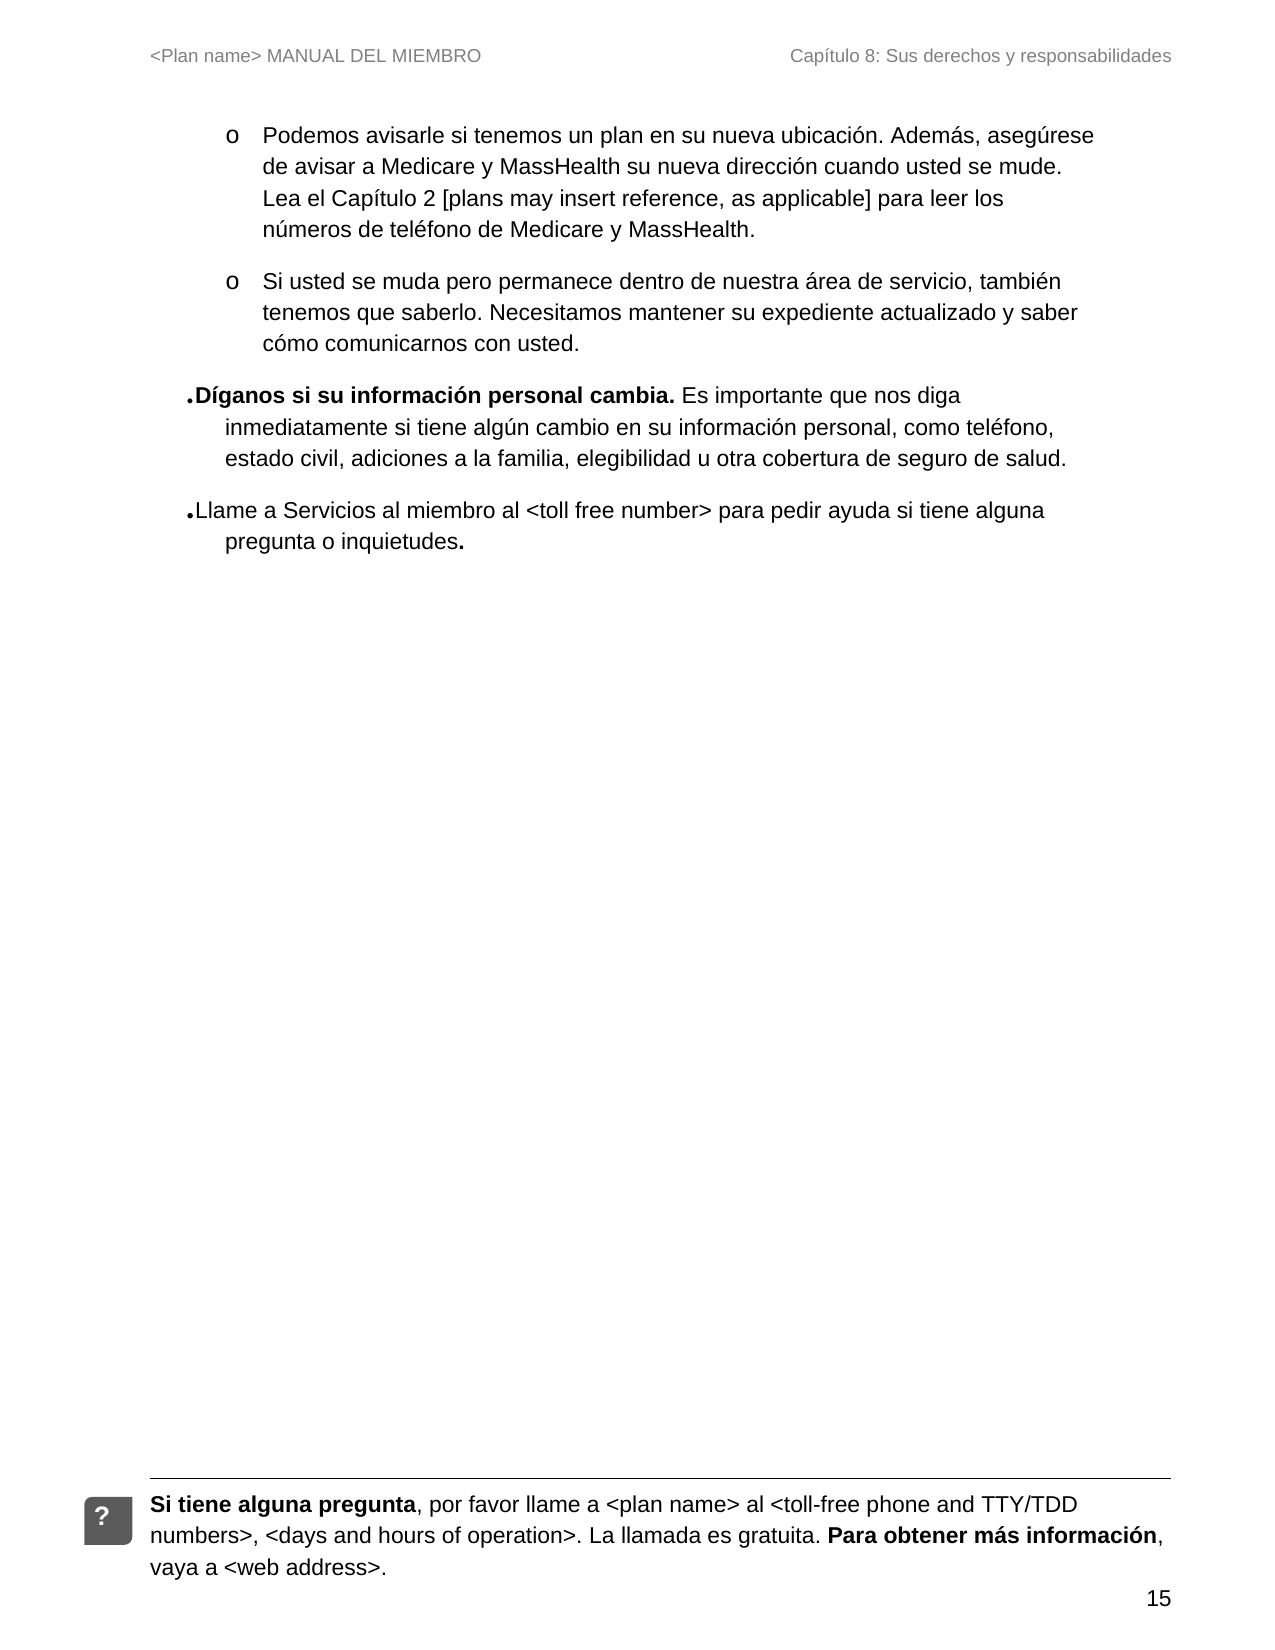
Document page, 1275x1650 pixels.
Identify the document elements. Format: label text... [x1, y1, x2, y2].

list Díganos si su información personal cambia. Es importante que nos diga inmediatamente si tiene algún cambio en su información personal, como teléfono, estado civil, adiciones a la familia, elegibilidad u otra cobertura de seguro de salud. [187, 379, 1096, 473]
list Podemos avisarle si tenemos un plan en su nueva ubicación. Además, asegúrese de avisar a Medicare y MassHealth su nueva dirección cuando usted se mude. Lea el Capítulo 2 [plans may insert reference, as applicable] para leer los números de teléfono de Medicare y MassHealth. [225, 118, 1096, 243]
list Llame a Servicios al miembro al <toll free number> para pedir ayuda si tiene alguna pregunta o inquietudes. [187, 493, 1096, 556]
list Si usted se muda pero permanece dentro de nuestra área de servicio, también tenemos que saberlo. Necesitamos mantener su expediente actualizado y saber cómo comunicarnos con usted. [225, 264, 1096, 358]
